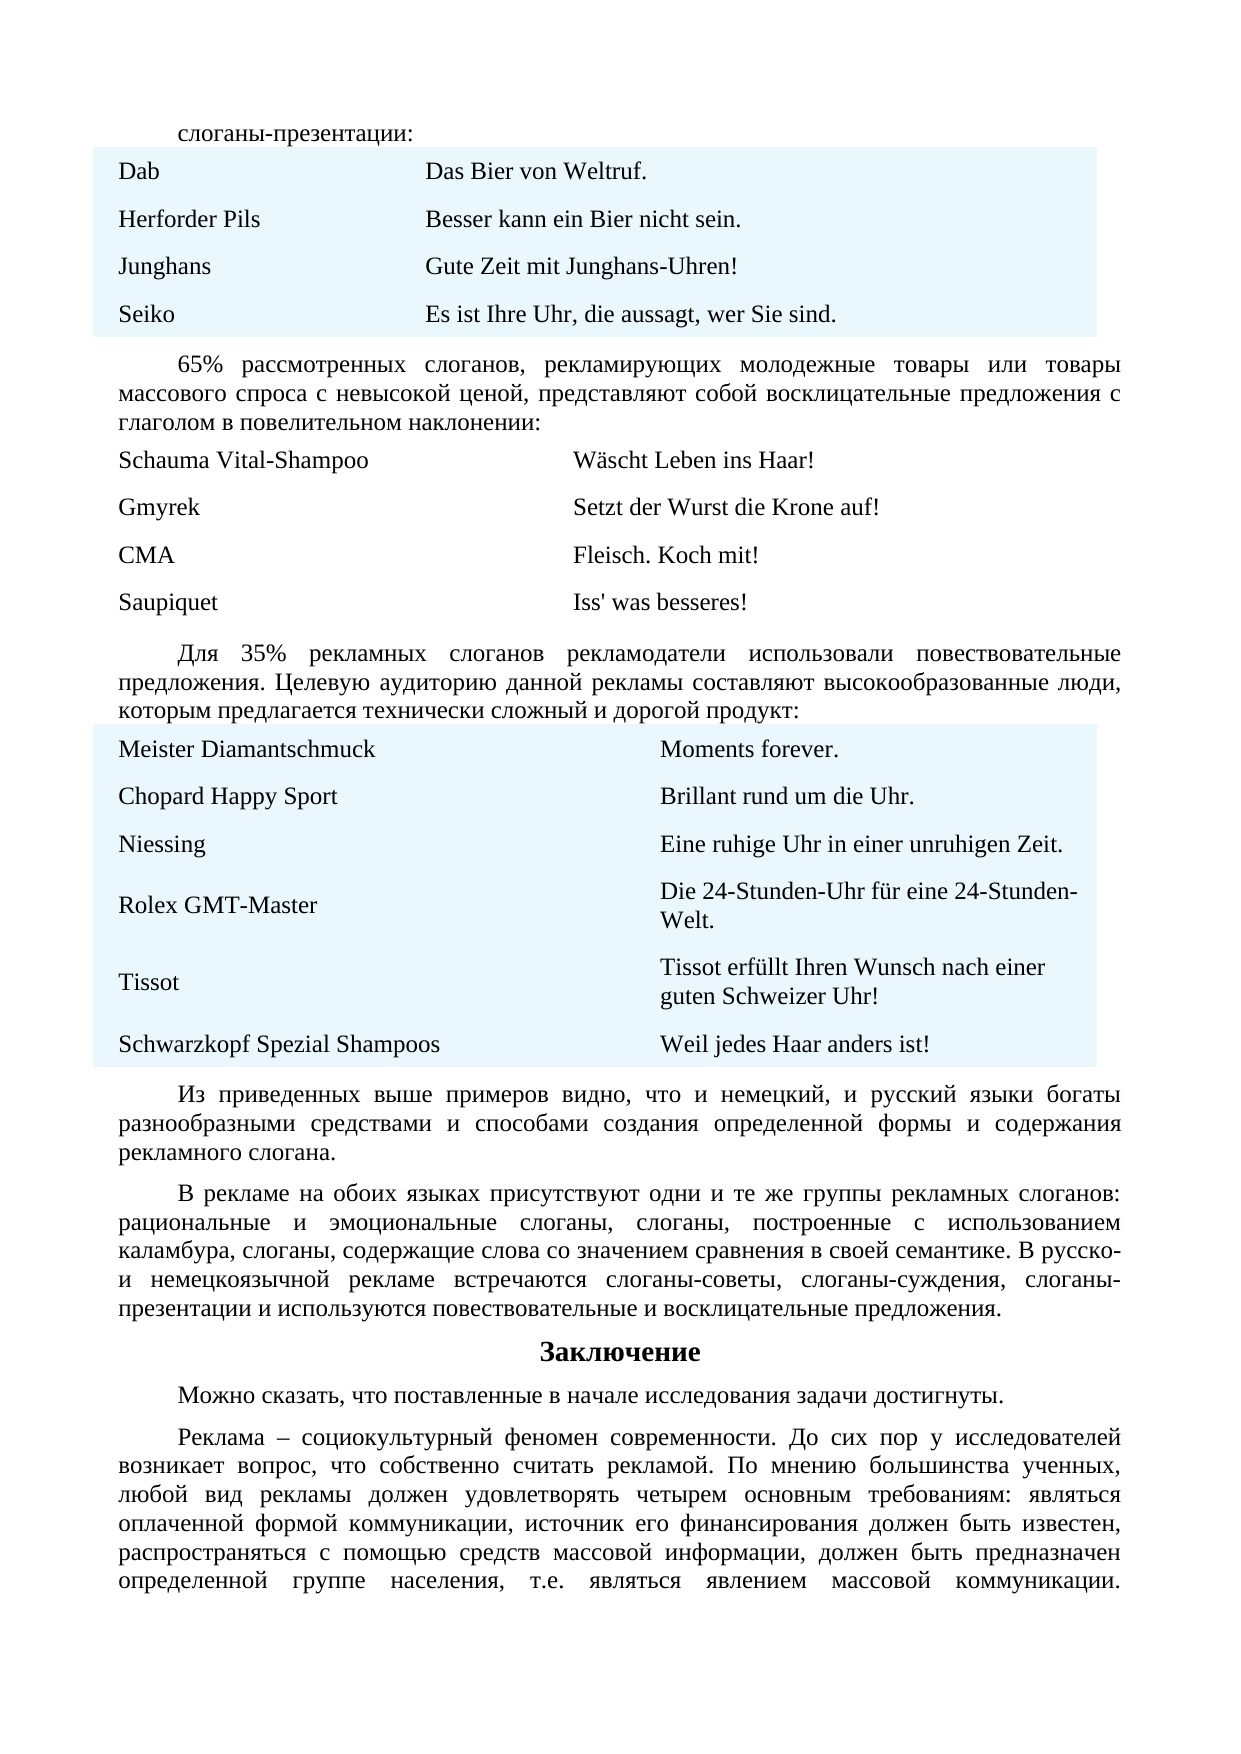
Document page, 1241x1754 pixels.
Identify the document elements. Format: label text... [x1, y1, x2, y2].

table_cell Gmyrek [93, 483, 573, 531]
table_header Schauma Vital-Shampoo [93, 436, 573, 483]
text Из приведенных выше примеров видно, что и немецкий, и русский языки богаты разнообразными средствами и способами создания определенной формы и содержания рекламного слогана. [118, 1079, 1122, 1166]
table_header Moments forever. [660, 724, 1097, 772]
table_cell Iss' was besseres! [573, 578, 1097, 626]
table_cell Brillant rund um die Uhr. [660, 772, 1097, 819]
table_cell Es ist Ihre Uhr, die aussagt, wer Sie sind. [425, 289, 1097, 337]
table_cell Schwarzkopf Spezial Shampoos [93, 1019, 660, 1067]
table_header Dab [93, 147, 425, 194]
text В рекламе на обоих языках присутствуют одни и те же группы рекламных слоганов: рациональные и эмоциональные слоганы, слоганы, построенные с использованием каламбура, слоганы, содержащие слова со значением сравнения в своей семантике. В русско- и немецкоязычной рекламе встречаются слоганы-советы, слоганы-суждения, слоганы-презентации и используются повествовательные и восклицательные предложения. [118, 1178, 1122, 1322]
table_cell Tissot [93, 943, 660, 1019]
table_cell Rolex GMT-Master [93, 867, 660, 943]
table_cell Gute Zeit mit Junghans-Uhren! [425, 242, 1097, 289]
text Можно сказать, что поставленные в начале исследования задачи достигнуты. [118, 1380, 1122, 1409]
table_cell Saupiquet [93, 578, 573, 626]
table_header Das Bier von Weltruf. [425, 147, 1097, 194]
table_cell Herforder Pils [93, 194, 425, 242]
table_cell Eine ruhige Uhr in einer unruhigen Zeit. [660, 819, 1097, 867]
table_cell CMA [93, 531, 573, 578]
table_cell Fleisch. Koch mit! [573, 531, 1097, 578]
text 65% рассмотренных слоганов, рекламирующих молодежные товары или товары массового спроса с невысокой ценой, представляют собой восклицательные предложения с глаголом в повелительном наклонении: [118, 349, 1122, 436]
text слоганы-презентации: [118, 118, 1122, 147]
text Заключение [118, 1334, 1122, 1368]
table_cell Niessing [93, 819, 660, 867]
table_cell Tissot erfüllt Ihren Wunsch nach einer guten Schweizer Uhr! [660, 943, 1097, 1019]
text Для 35% рекламных слоганов рекламодатели использовали повествовательные предложения. Целевую аудиторию данной рекламы составляют высокообразованные люди, которым предлагается технически сложный и дорогой продукт: [118, 638, 1122, 724]
table_cell Besser kann ein Bier nicht sein. [425, 194, 1097, 242]
table_cell Weil jedes Haar anders ist! [660, 1019, 1097, 1067]
table_cell Junghans [93, 242, 425, 289]
table_cell Setzt der Wurst die Krone auf! [573, 483, 1097, 531]
table_cell Die 24-Stunden-Uhr für eine 24-Stunden-Welt. [660, 867, 1097, 943]
table_cell Chopard Happy Sport [93, 772, 660, 819]
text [118, 1422, 1122, 1594]
table_cell Seiko [93, 289, 425, 337]
table_header Meister Diamantschmuck [93, 724, 660, 772]
table_header Wäscht Leben ins Haar! [573, 436, 1097, 483]
